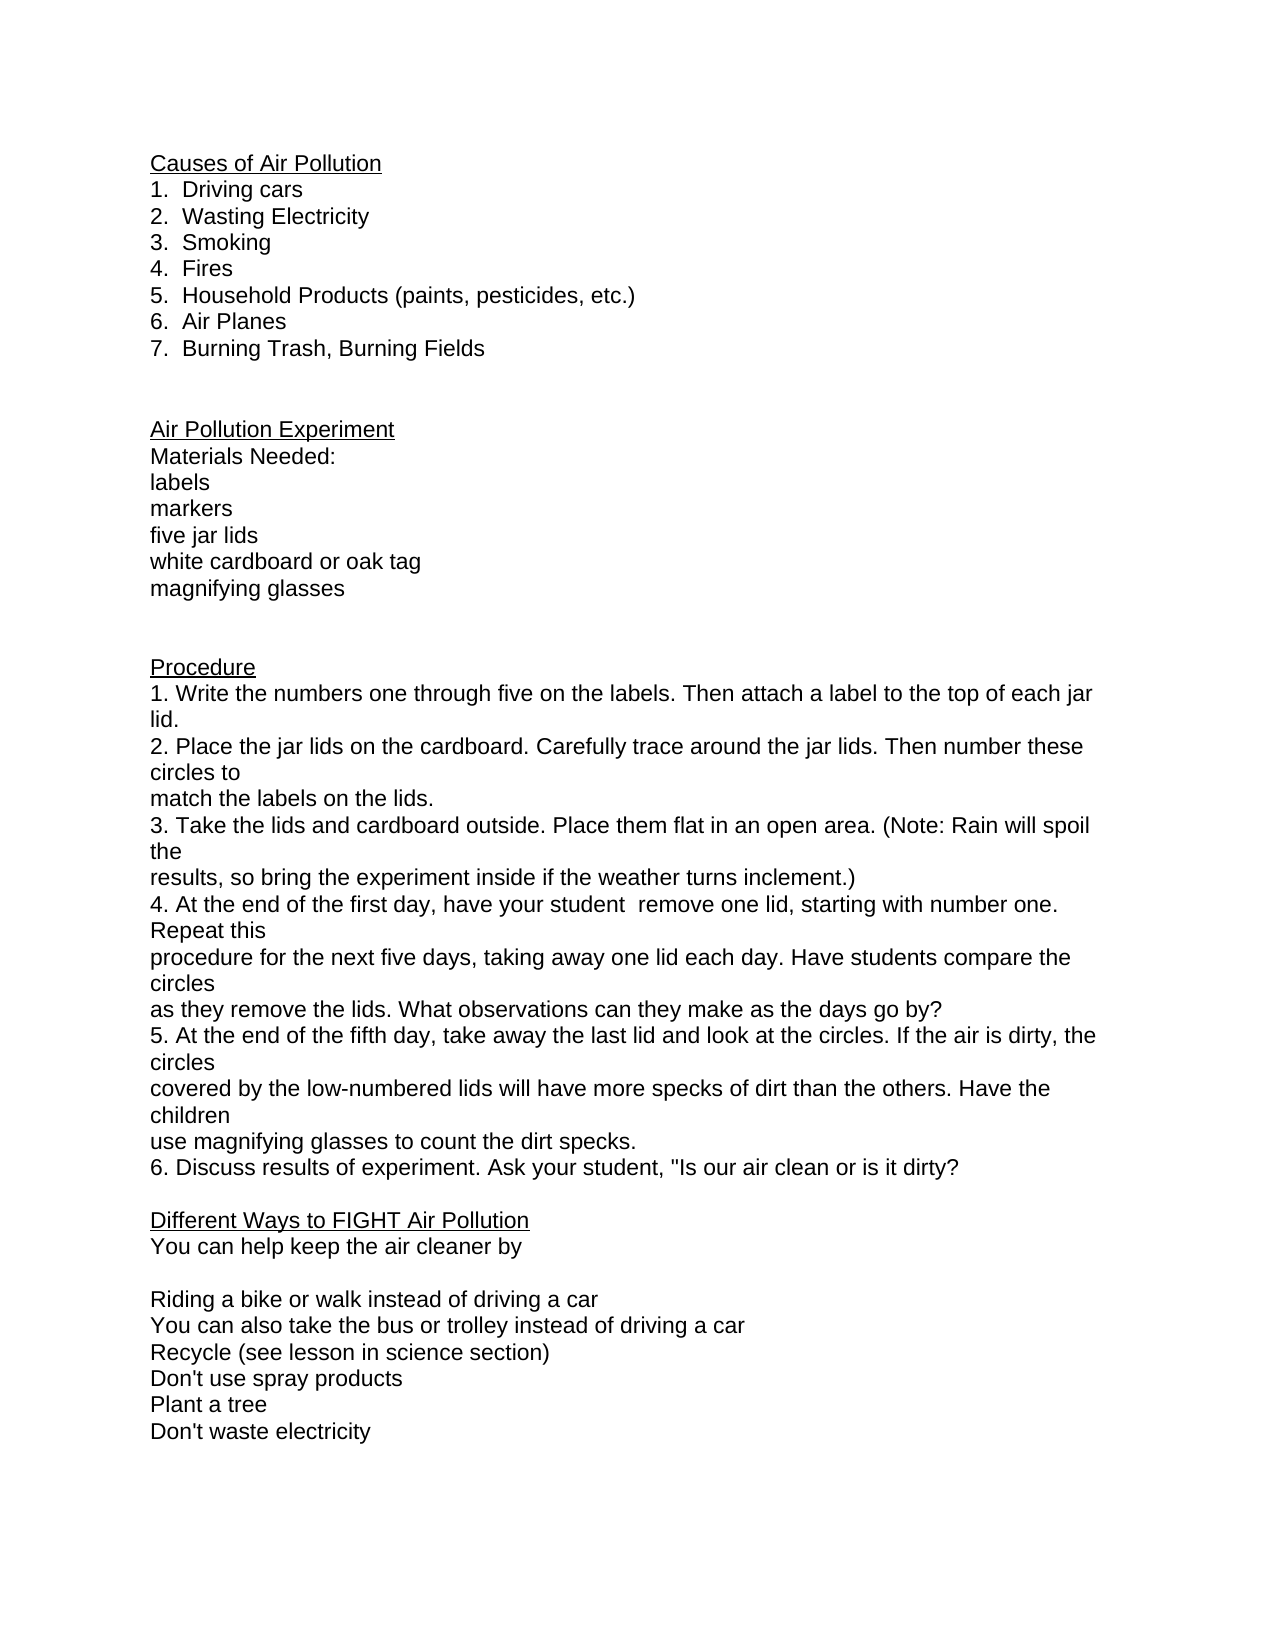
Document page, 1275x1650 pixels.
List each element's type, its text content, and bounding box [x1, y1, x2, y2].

text Air Pollution Experiment Materials Needed: labels markers five jar lids white cardboard or oak tag magnifying glasses Procedure 1. Write the numbers one through five on the labels. Then attach a label to the top of each jar lid. 2. Place the jar lids on the cardboard. Carefully trace around the jar lids. Then number these circles to match the labels on the lids. 3. Take the lids and cardboard outside. Place them flat in an open area. (Note: Rain will spoil the results, so bring the experiment inside if the weather turns inclement.) 4. At the end of the first day, have your student remove one lid, starting with number one. Repeat this procedure for the next five days, taking away one lid each day. Have students compare the circles as they remove the lids. What observations can they make as the days go by? 5. At the end of the fifth day, take away the last lid and look at the circles. If the air is dirty, the circles covered by the low-numbered lids will have more specks of dirt than the others. Have the children use magnifying glasses to count the dirt specks. 6. Discuss results of experiment. Ask your student, "Is our air clean or is it dirty? Different Ways to FIGHT Air Pollution You can help keep the air cleaner by Riding a bike or walk instead of driving a car You can also take the bus or trolley instead of driving a car Recycle (see lesson in science section) Don't use spray products Plant a tree Don't waste electricity [150, 416, 1125, 1444]
text Causes of Air Pollution 1. Driving cars 2. Wasting Electricity 3. Smoking 4. Fires 5. Household Products (paints, pesticides, etc.) 6. Air Planes 7. Burning Trash, Burning Fields [150, 150, 1125, 387]
